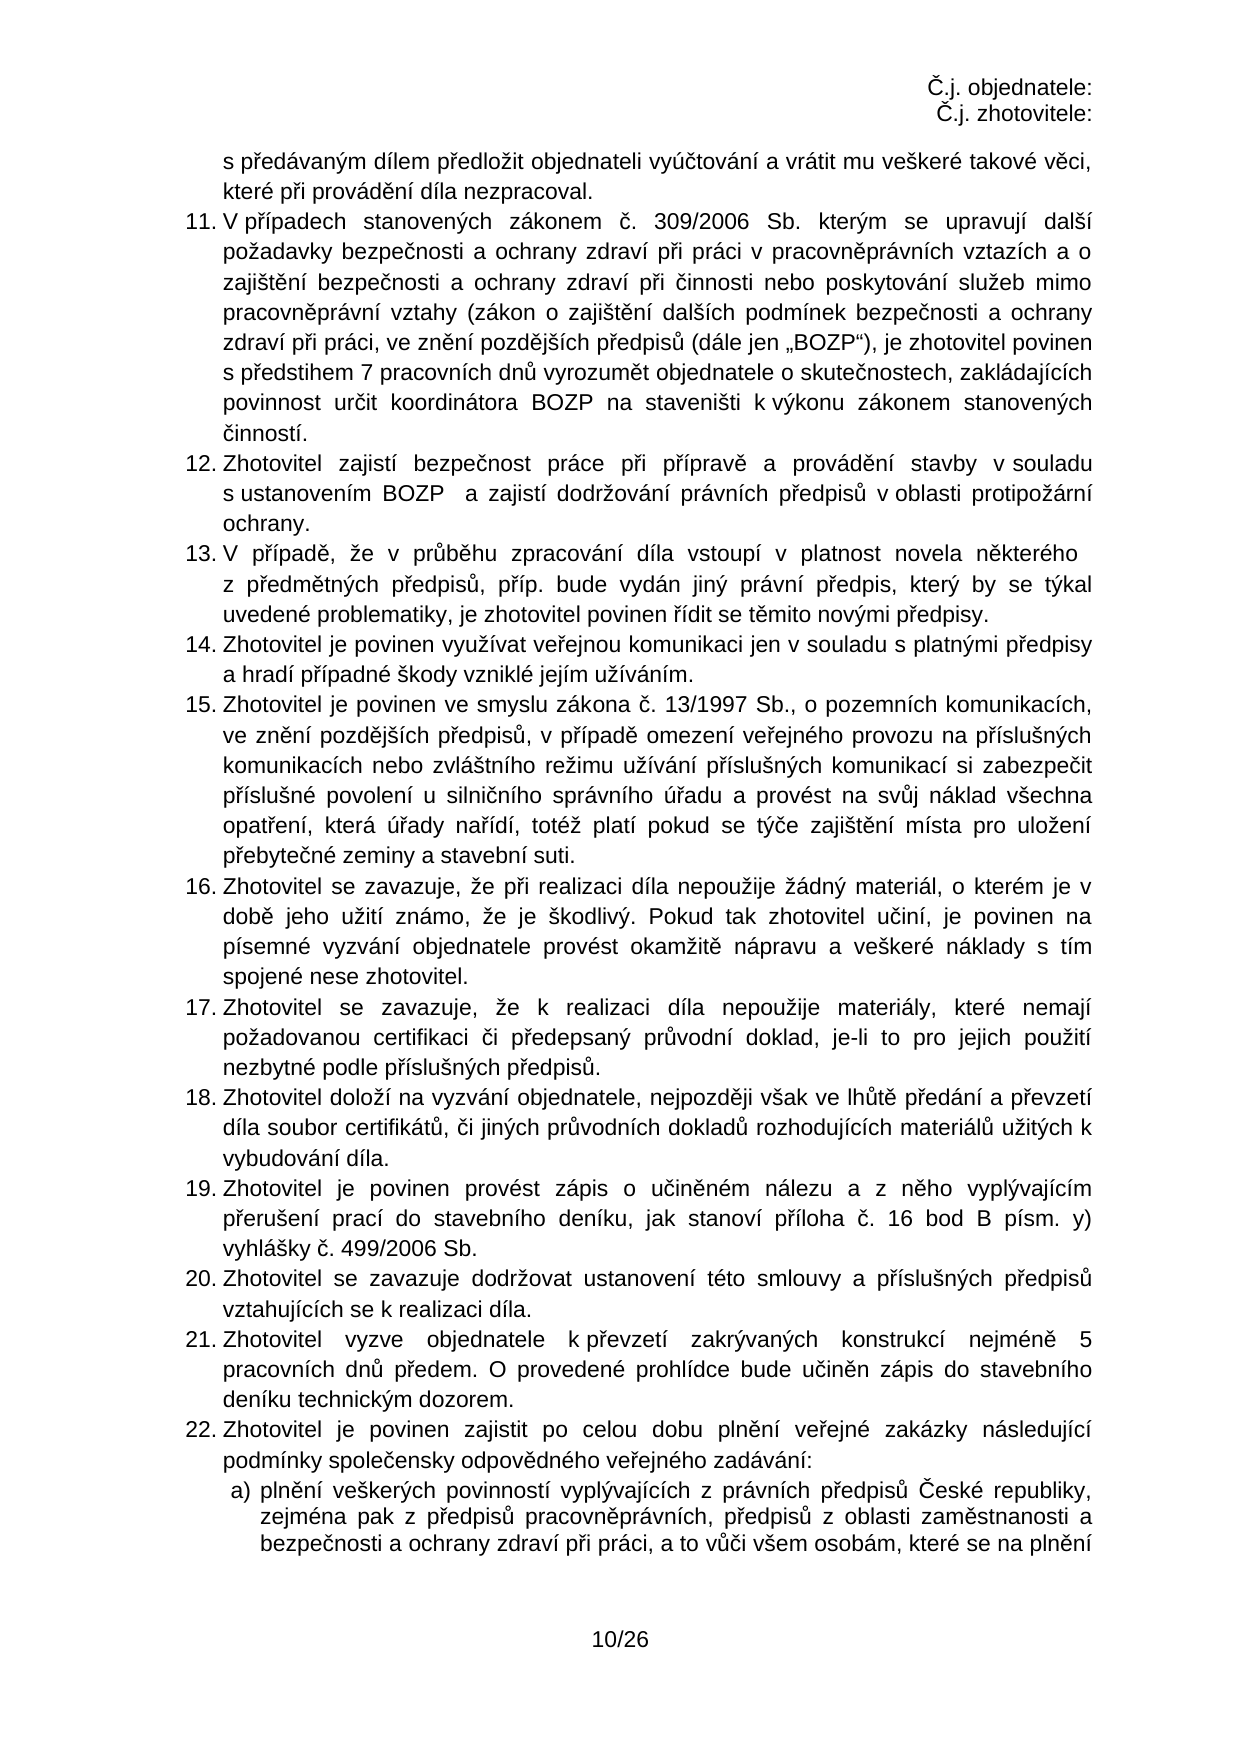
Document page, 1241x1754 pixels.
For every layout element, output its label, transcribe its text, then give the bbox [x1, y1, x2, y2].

list Zhotovitel je povinen zajistit po celou dobu plnění veřejné zakázky následující podmínky společensky odpovědného veřejného zadávání: [185, 1416, 1093, 1473]
list V případě, že v průběhu zpracování díla vstoupí v platnost novela některého z předmětných předpisů, příp. bude vydán jiný právní předpis, který by se týkal uvedené problematiky, je zhotovitel povinen řídit se těmito novými předpisy. [185, 540, 1093, 627]
list Zhotovitel se zavazuje, že při realizaci díla nepoužije žádný materiál, o kterém je v době jeho užití známo, že je škodlivý. Pokud tak zhotovitel učiní, je povinen na písemné vyzvání objednatele provést okamžitě nápravu a veškeré náklady s tím spojené nese zhotovitel. [185, 873, 1093, 989]
list Zhotovitel se zavazuje dodržovat ustanovení této smlouvy a příslušných předpisů vztahujících se k realizaci díla. [185, 1265, 1093, 1322]
list Zhotovitel je povinen provést zápis o učiněném nálezu a z něho vyplývajícím přerušení prací do stavebního deníku, jak stanoví příloha č. 16 bod B písm. y) vyhlášky č. 499/2006 Sb. [185, 1175, 1093, 1261]
list Zhotovitel vyzve objednatele k převzetí zakrývaných konstrukcí nejméně 5 pracovních dnů předem. O provedené prohlídce bude učiněn zápis do stavebního deníku technickým dozorem. [185, 1326, 1093, 1412]
list Zhotovitel je povinen ve smyslu zákona č. 13/1997 Sb., o pozemních komunikacích, ve znění pozdějších předpisů, v případě omezení veřejného provozu na příslušných komunikacích nebo zvláštního režimu užívání příslušných komunikací si zabezpečit příslušné povolení u silničního správního úřadu a provést na svůj náklad všechna opatření, která úřady nařídí, totéž platí pokud se týče zajištění místa pro uložení přebytečné zeminy a stavební suti. [185, 691, 1093, 869]
list Zhotovitel se zavazuje, že k realizaci díla nepoužije materiály, které nemají požadovanou certifikaci či předepsaný průvodní doklad, je-li to pro jejich použití nezbytné podle příslušných předpisů. [185, 993, 1093, 1080]
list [185, 148, 1093, 204]
list V případech stanovených zákonem č. 309/2006 Sb. kterým se upravují další požadavky bezpečnosti a ochrany zdraví při práci v pracovněprávních vztazích a o zajištění bezpečnosti a ochrany zdraví při činnosti nebo poskytování služeb mimo pracovněprávní vztahy (zákon o zajištění dalších podmínek bezpečnosti a ochrany zdraví při práci, ve znění pozdějších předpisů (dále jen „BOZP“), je zhotovitel povinen s předstihem 7 pracovních dnů vyrozumět objednatele o skutečnostech, zakládajících povinnost určit koordinátora BOZP na staveništi k výkonu zákonem stanovených činností. [185, 208, 1093, 446]
list Zhotovitel doloží na vyzvání objednatele, nejpozději však ve lhůtě předání a převzetí díla soubor certifikátů, či jiných průvodních dokladů rozhodujících materiálů užitých k vybudování díla. [185, 1084, 1093, 1171]
list Zhotovitel je povinen využívat veřejnou komunikaci jen v souladu s platnými předpisy a hradí případné škody vzniklé jejím užíváním. [185, 631, 1093, 687]
list Zhotovitel zajistí bezpečnost práce při přípravě a provádění stavby v souladu s ustanovením BOZP a zajistí dodržování právních předpisů v oblasti protipožární ochrany. [185, 450, 1093, 536]
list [230, 1477, 1093, 1556]
